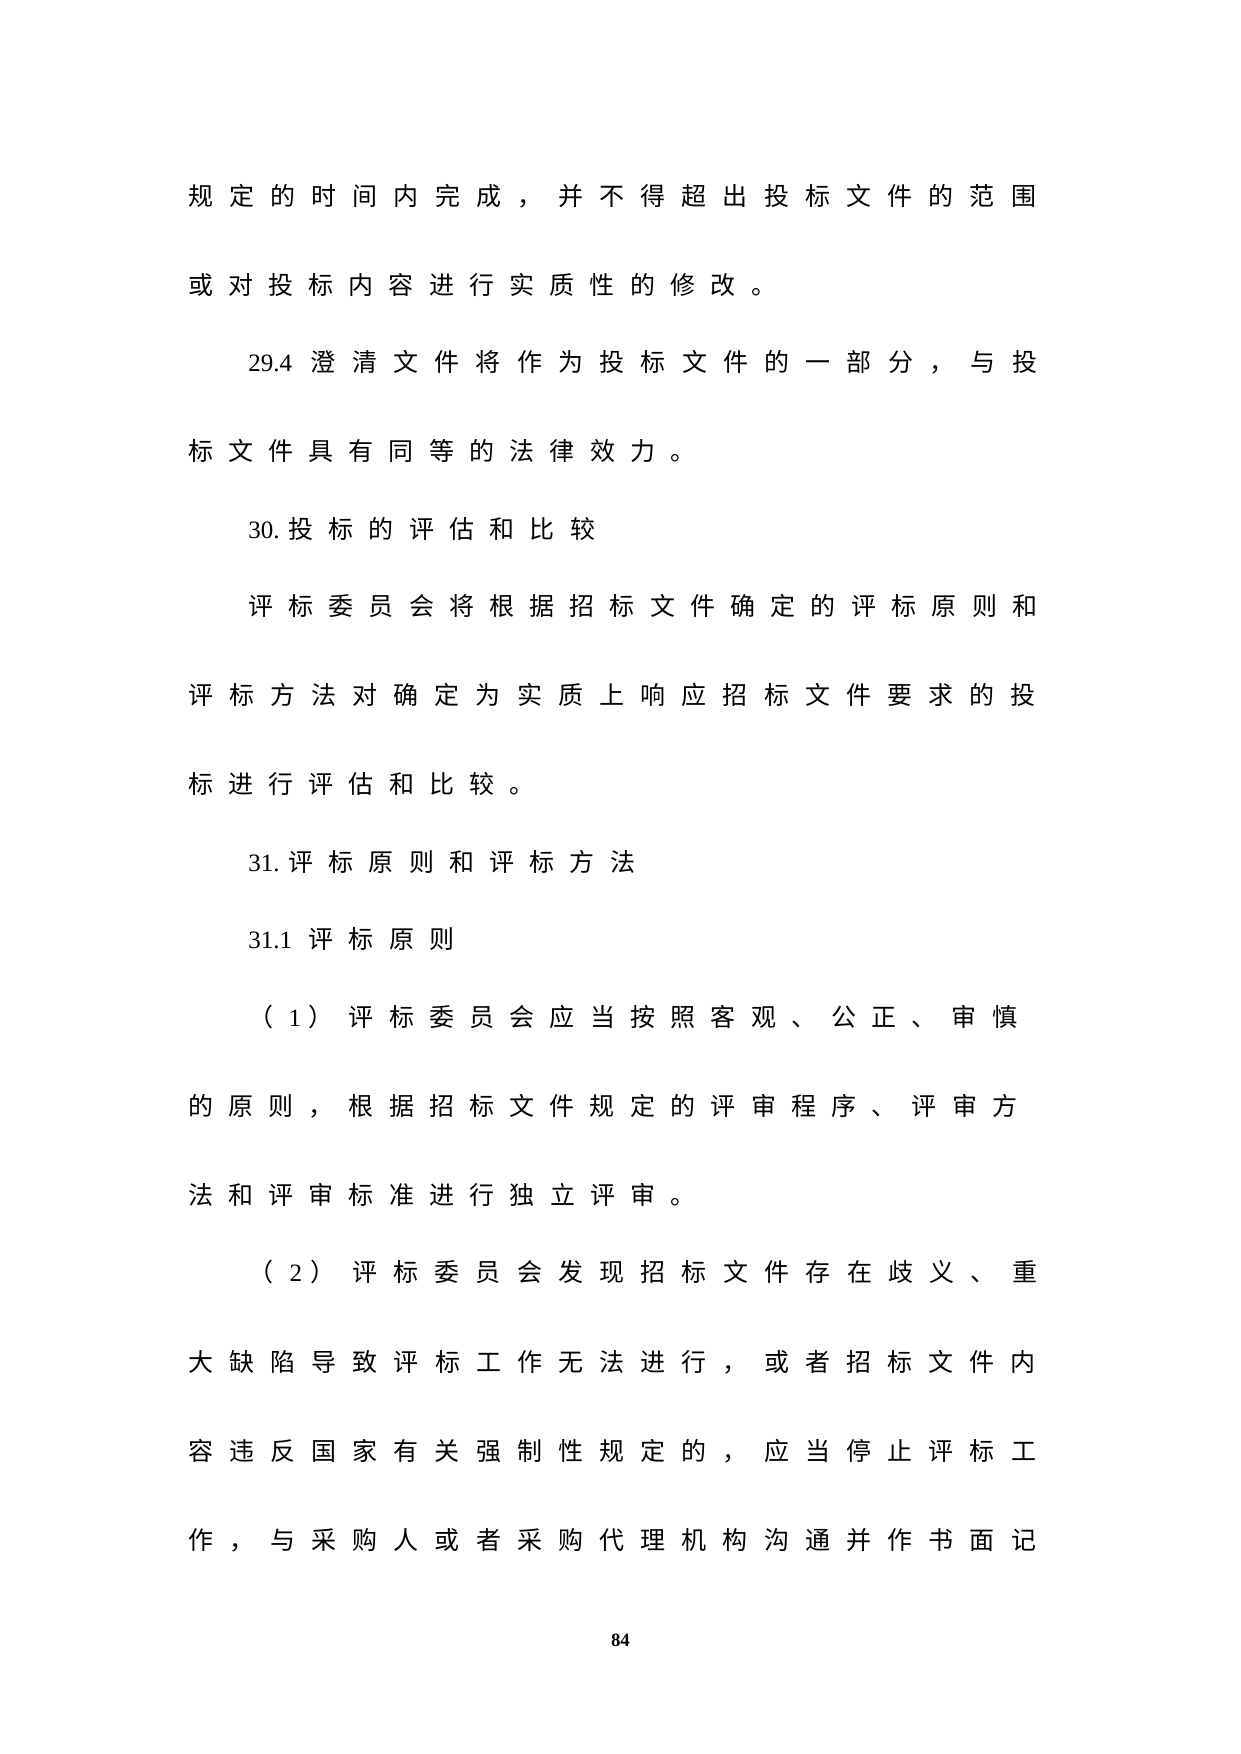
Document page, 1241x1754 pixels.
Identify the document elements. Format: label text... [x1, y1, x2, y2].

text 31.1 评标原则 [188, 908, 1052, 968]
text 29.4 澄清文件将作为投标文件的一部分，与投标文件具有同等的法律效力。 [188, 331, 1052, 479]
text 评标委员会将根据招标文件确定的评标原则和评标方法对确定为实质上响应招标文件要求的投标进行评估和比较。 [188, 575, 1052, 813]
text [188, 1241, 1052, 1568]
text 31. 评标原则和评标方法 [188, 831, 1052, 890]
text （1）评标委员会应当按照客观、公正、审慎的原则，根据招标文件规定的评审程序、评审方法和评审标准进行独立评审。 [188, 986, 1052, 1223]
text 30. 投标的评估和比较 [188, 498, 1052, 557]
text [188, 164, 1052, 313]
